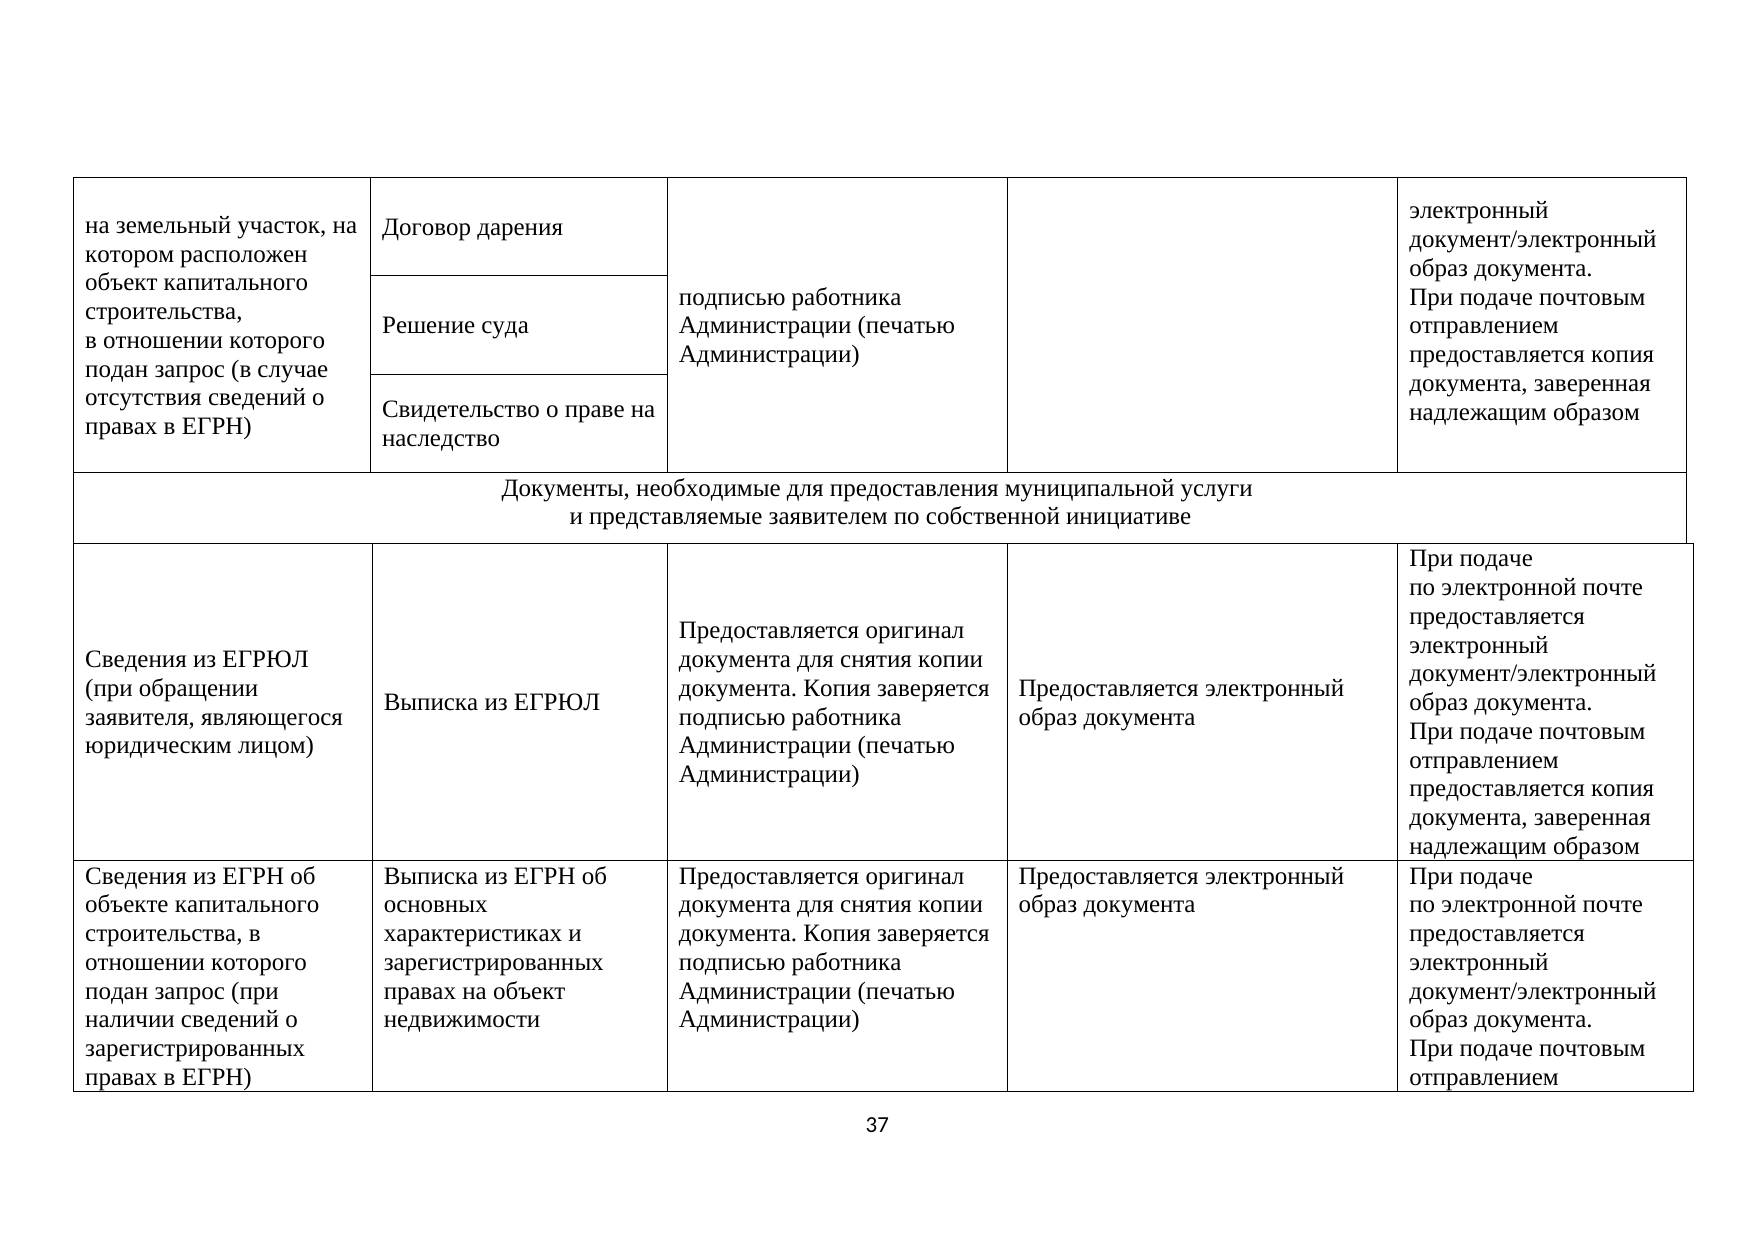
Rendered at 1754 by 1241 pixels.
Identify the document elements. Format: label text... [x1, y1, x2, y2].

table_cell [1008, 178, 1397, 472]
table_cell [1008, 861, 1397, 1091]
table_cell Предоставляется оригинал документа для снятия копии документа. Копия заверяется подписью работника Администрации (печатью Администрации) [668, 544, 1007, 860]
table_cell Решение суда [371, 276, 667, 373]
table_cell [1398, 178, 1686, 472]
table_cell Сведения из ЕГРЮЛ (при обращении заявителя, являющегося юридическим лицом) [74, 544, 372, 860]
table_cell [373, 861, 667, 1091]
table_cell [668, 178, 1007, 472]
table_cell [1398, 861, 1693, 1091]
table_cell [74, 861, 372, 1091]
table_cell Выписка из ЕГРЮЛ [373, 544, 667, 860]
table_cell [668, 861, 1007, 1091]
table_cell Договор дарения [371, 178, 667, 275]
table_cell Предоставляется электронный образ документа [1008, 544, 1397, 860]
table_cell Свидетельство о праве на наследство [371, 375, 667, 472]
table_cell Документы, необходимые для предоставления муниципальной услуги и представляемые заявителем по собственной инициативе [74, 473, 1686, 542]
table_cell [74, 178, 370, 472]
